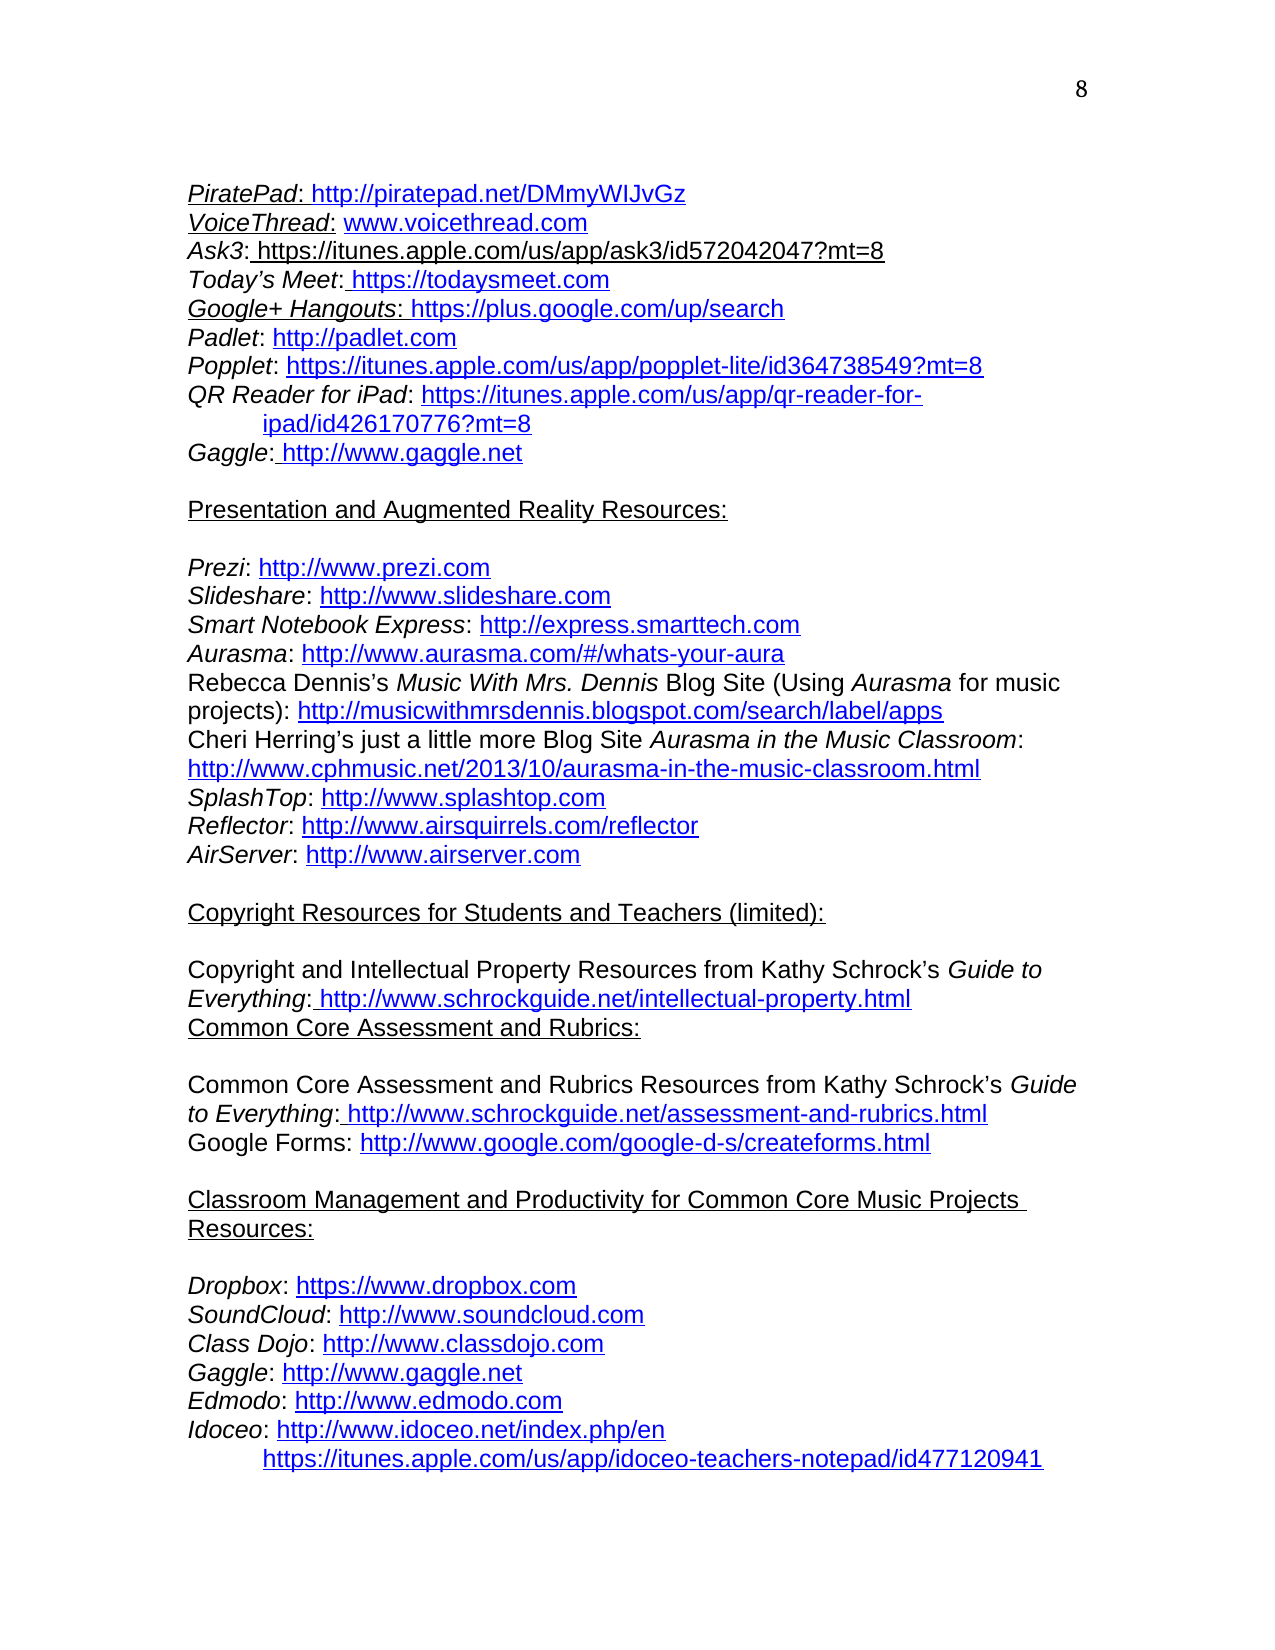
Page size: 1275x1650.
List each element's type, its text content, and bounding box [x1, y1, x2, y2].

text Classroom Management and Productivity for Common Core Music Projects Resources: [187, 1185, 1087, 1242]
text Today’s Meet: https://todaysmeet.com [187, 265, 1087, 294]
text SoundCloud: http://www.soundcloud.com [187, 1300, 1087, 1329]
text Smart Notebook Express: http://express.smarttech.com [187, 610, 1087, 639]
text https://itunes.apple.com/us/app/idoceo-teachers-notepad/id477120941 [187, 1444, 1087, 1472]
text Gaggle: http://www.gaggle.net [187, 437, 1087, 466]
text Class Dojo: http://www.classdojo.com [187, 1329, 1087, 1357]
text SplashTop: http://www.splashtop.com [187, 782, 1087, 811]
text Common Core Assessment and Rubrics: [187, 1012, 1087, 1041]
text Reflector: http://www.airsquirrels.com/reflector [187, 811, 1087, 840]
text PiratePad: http://piratepad.net/DMmyWIJvGz [187, 179, 1087, 207]
text Gaggle: http://www.gaggle.net [187, 1357, 1087, 1386]
text Google Forms: http://www.google.com/google-d-s/createforms.html [187, 1127, 1087, 1156]
text AirServer: http://www.airserver.com [187, 840, 1087, 869]
text Popplet: https://itunes.apple.com/us/app/popplet-lite/id364738549?mt=8 [187, 351, 1087, 380]
text Idoceo: http://www.idoceo.net/index.php/en [187, 1415, 1087, 1444]
text QR Reader for iPad: https://itunes.apple.com/us/app/qr-reader-for- ipad/id426170776?mt=8 [187, 380, 1087, 437]
text Cheri Herring’s just a little more Blog Site Aurasma in the Music Classroom: http://www.cphmusic.net/2013/10/aurasma-in-the-music-classroom.html [187, 725, 1087, 782]
text Aurasma: http://www.aurasma.com/#/whats-your-aura [187, 639, 1087, 667]
text Copyright and Intellectual Property Resources from Kathy Schrock’s Guide to Everything: http://www.schrockguide.net/intellectual-property.html [187, 955, 1087, 1012]
text Padlet: http://padlet.com [187, 322, 1087, 351]
text Dropbox: https://www.dropbox.com [187, 1271, 1087, 1300]
text Google+ Hangouts: https://plus.google.com/up/search [187, 294, 1087, 322]
text Rebecca Dennis’s Music With Mrs. Dennis Blog Site (Using Aurasma for music projects): http://musicwithmrsdennis.blogspot.com/search/label/apps [187, 667, 1087, 725]
text VoiceThread: www.voicethread.com [187, 207, 1087, 236]
text Slideshare: http://www.slideshare.com [187, 581, 1087, 610]
text Ask3: https://itunes.apple.com/us/app/ask3/id572042047?mt=8 [187, 236, 1087, 265]
text Edmodo: http://www.edmodo.com [187, 1386, 1087, 1415]
text Copyright Resources for Students and Teachers (limited): [187, 897, 1087, 926]
text Prezi: http://www.prezi.com [187, 552, 1087, 581]
text Presentation and Augmented Reality Resources: [187, 495, 1087, 524]
text Common Core Assessment and Rubrics Resources from Kathy Schrock’s Guide to Everything: http://www.schrockguide.net/assessment-and-rubrics.html [187, 1070, 1087, 1127]
